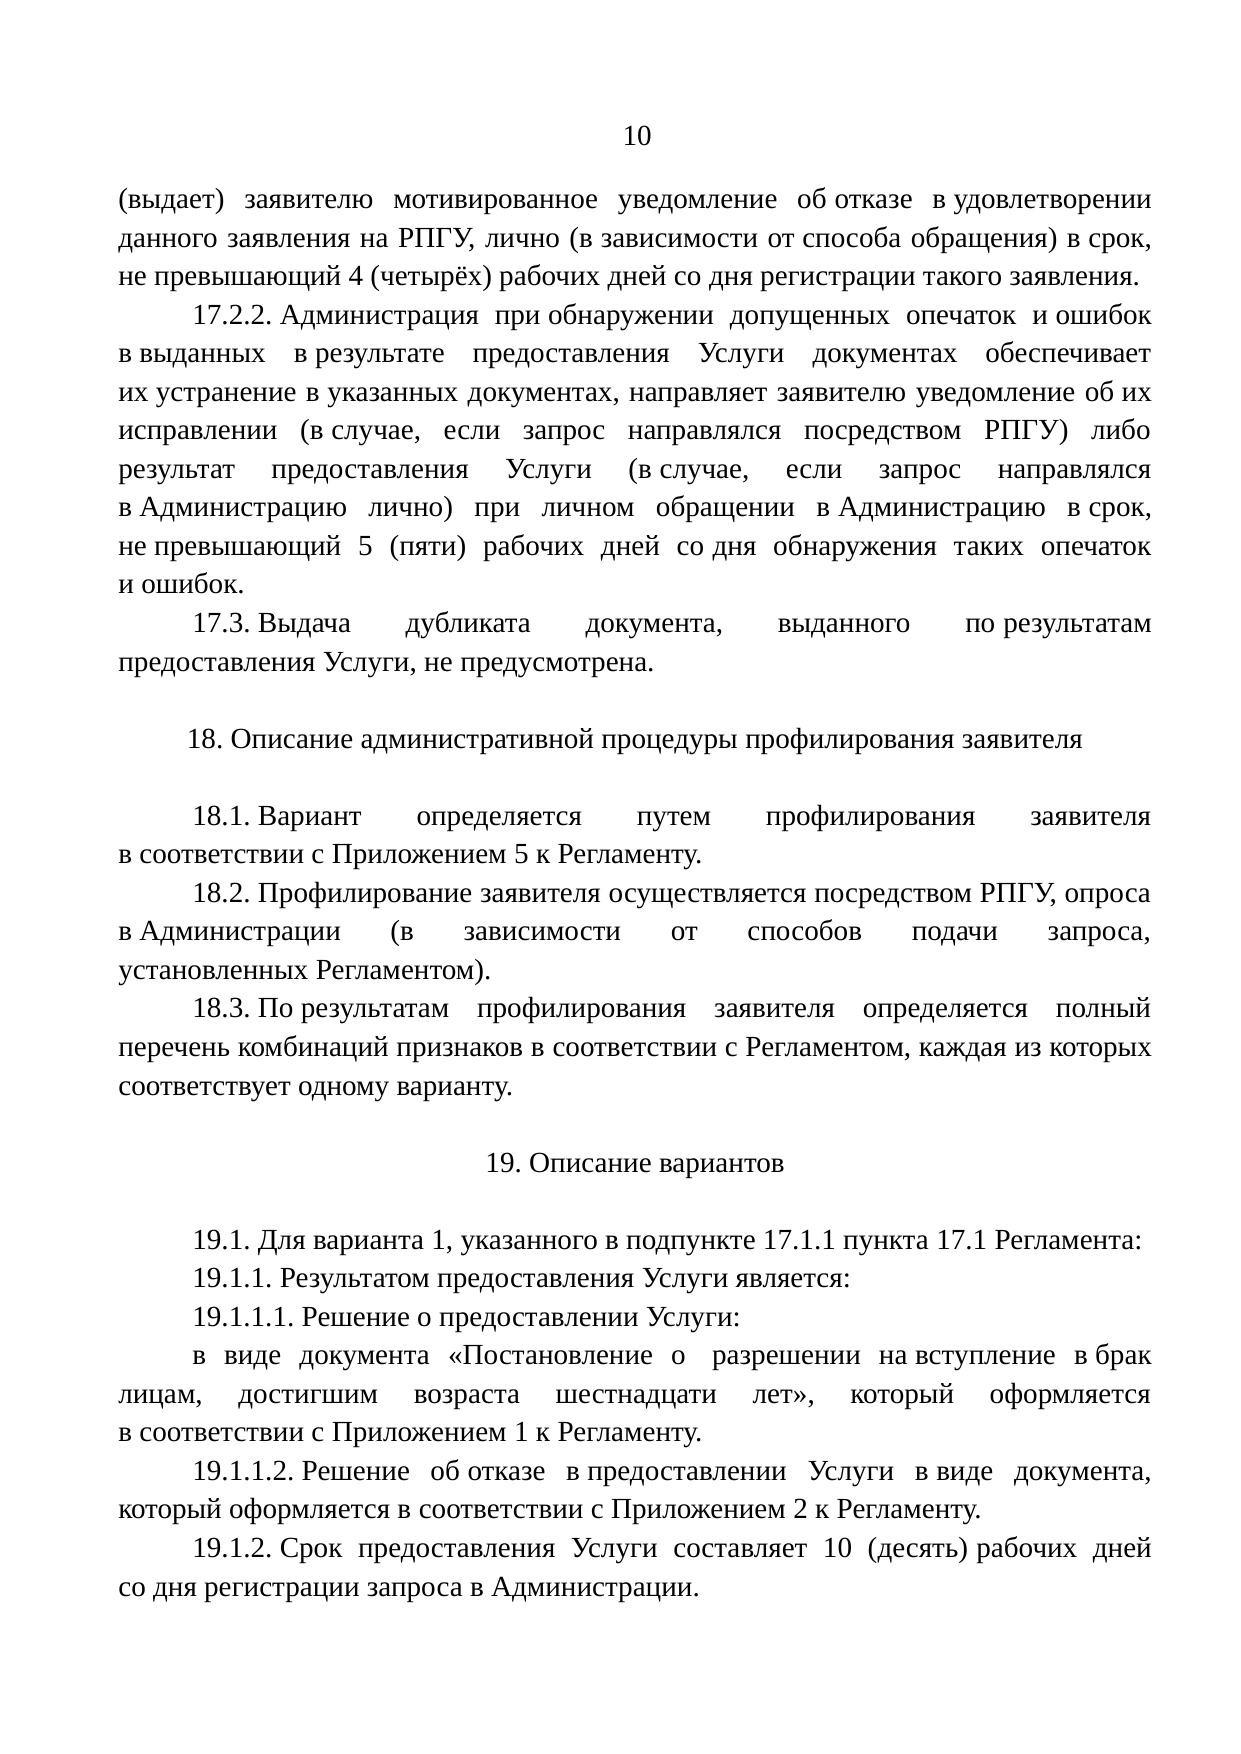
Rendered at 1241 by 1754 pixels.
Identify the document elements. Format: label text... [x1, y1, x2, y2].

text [118, 181, 1152, 292]
text 19.1.1.2. Решение об отказе в предоставлении Услуги в виде документа, который оформляется в соответствии с Приложением 2 к Регламенту. [118, 1453, 1152, 1525]
text 18.1. Вариант определяется путем профилирования заявителя в соответствии с Приложением 5 к Регламенту. [118, 798, 1152, 870]
text 19.1. Для варианта 1, указанного в подпункте 17.1.1 пункта 17.1 Регламента: [118, 1222, 1152, 1255]
text 19.1.1.1. Решение о предоставлении Услуги: [118, 1299, 1152, 1332]
text 18.2. Профилирование заявителя осуществляется посредством РПГУ, опроса в Администрации (в зависимости от способов подачи запроса, установленных Регламентом). [118, 875, 1152, 986]
text 19.1.2. Срок предоставления Услуги составляет 10 (десять) рабочих дней со дня регистрации запроса в Администрации. [118, 1530, 1152, 1602]
text 17.3. Выдача дубликата документа, выданного по результатам предоставления Услуги, не предусмотрена. [118, 605, 1152, 677]
text 18.3. По результатам профилирования заявителя определяется полный перечень комбинаций признаков в соответствии с Регламентом, каждая из которых соответствует одному варианту. [118, 991, 1152, 1101]
text 17.2.2. Администрация при обнаружении допущенных опечаток и ошибок в выданных в результате предоставления Услуги документах обеспечивает их устранение в указанных документах, направляет заявителю уведомление об их исправлении (в случае, если запрос направлялся посредством РПГУ) либо результат предоставления Услуги (в случае, если запрос направлялся в Администрацию лично) при личном обращении в Администрацию в срок, не превышающий 5 (пяти) рабочих дней со дня обнаружения таких опечаток и ошибок. [118, 297, 1152, 600]
subtitle 18. Описание административной процедуры профилирования заявителя [118, 721, 1152, 754]
text 19.1.1. Результатом предоставления Услуги является: [118, 1260, 1152, 1294]
text в виде документа «Постановление о разрешении на вступление в брак лицам, достигшим возраста шестнадцати лет», который оформляется в соответствии с Приложением 1 к Регламенту. [118, 1337, 1152, 1448]
subtitle 19. Описание вариантов [118, 1145, 1152, 1178]
